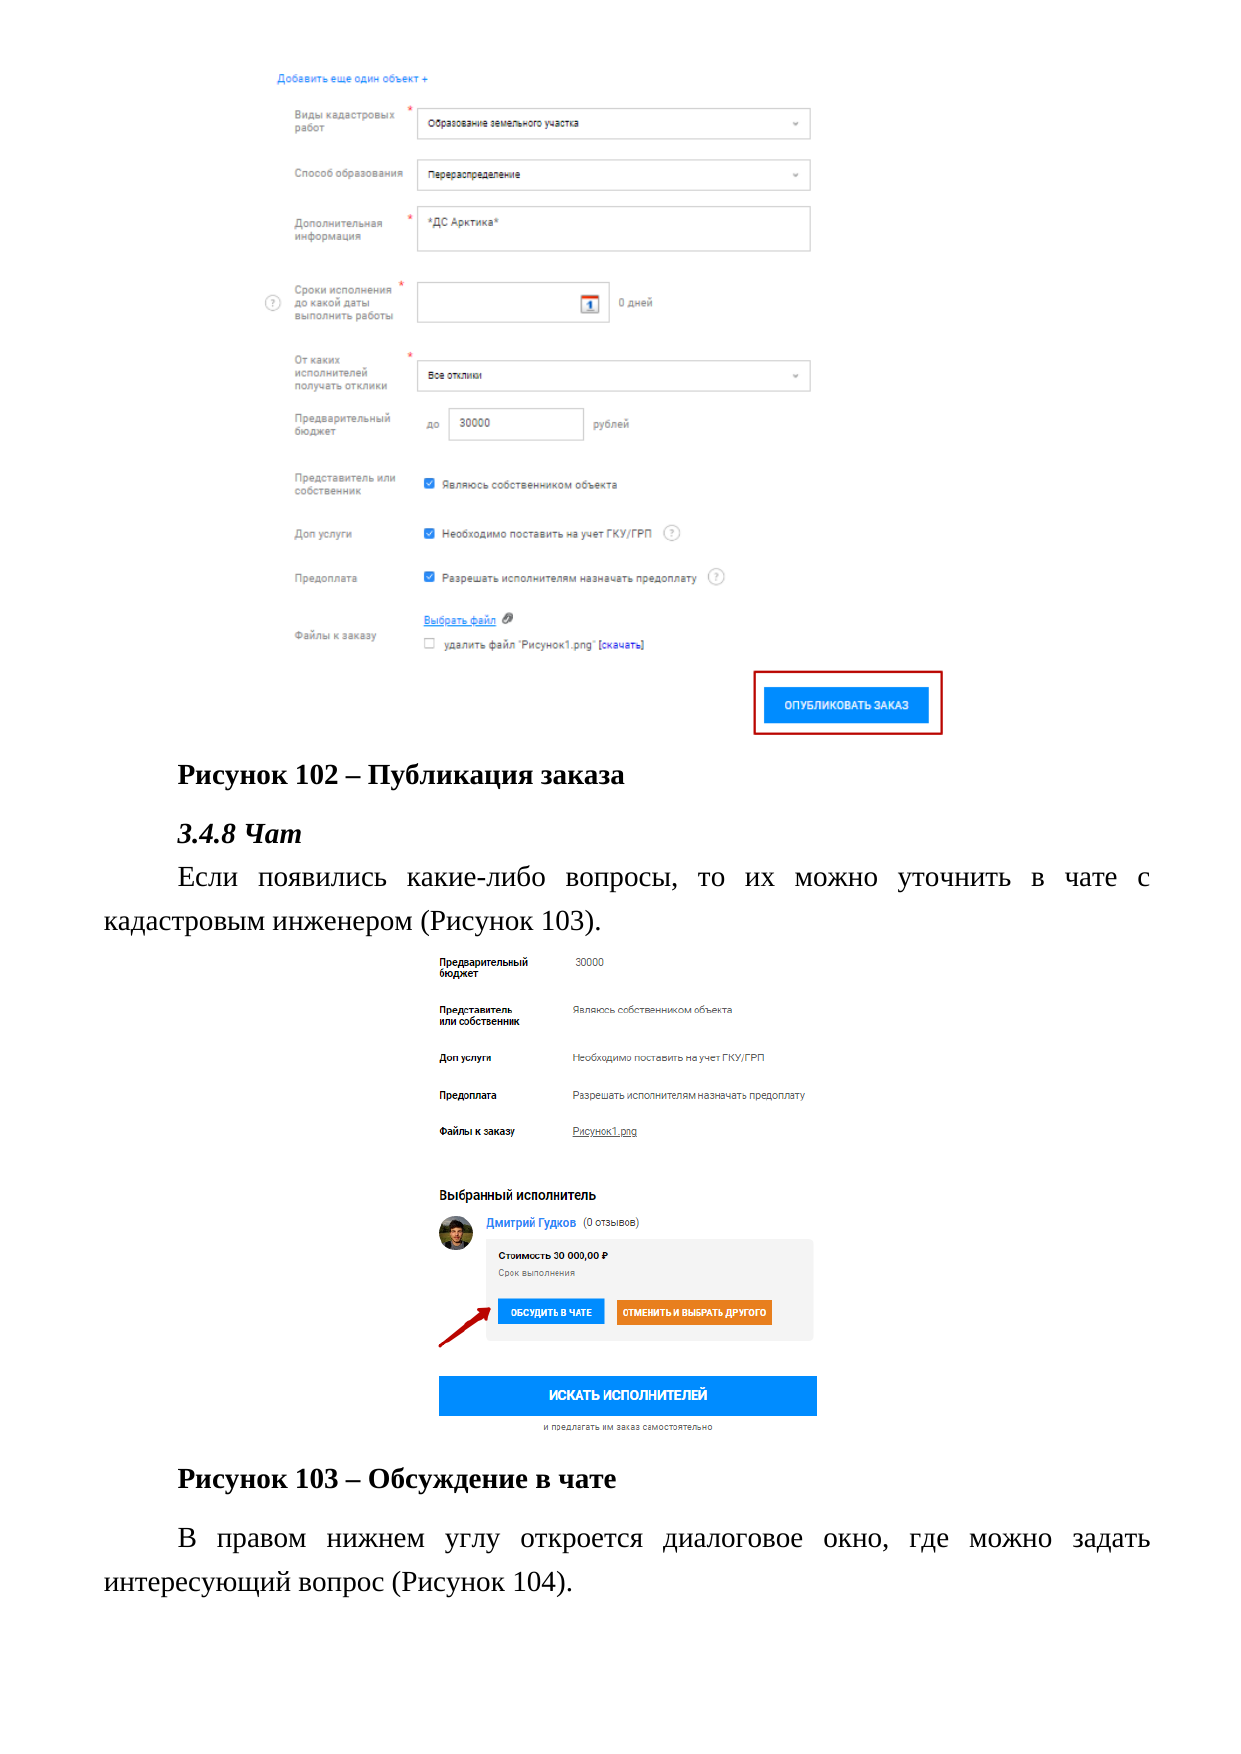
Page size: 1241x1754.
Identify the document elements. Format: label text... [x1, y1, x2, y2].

text Рисунок 102 – Публикация заказа [103, 757, 1152, 790]
text Если появились какие-либо вопросы, то их можно уточнить в чате с кадастровым инженером (Рисунок 103). [103, 859, 1152, 937]
text В правом нижнем углу откроется диалоговое окно, где можно задать интересующий вопрос (Рисунок 104). [103, 1520, 1152, 1597]
picture [395, 946, 860, 1453]
text 3.4.8 Чат [103, 816, 1152, 849]
picture [264, 59, 992, 749]
text Рисунок 103 – Обсуждение в чате [103, 1461, 1152, 1495]
